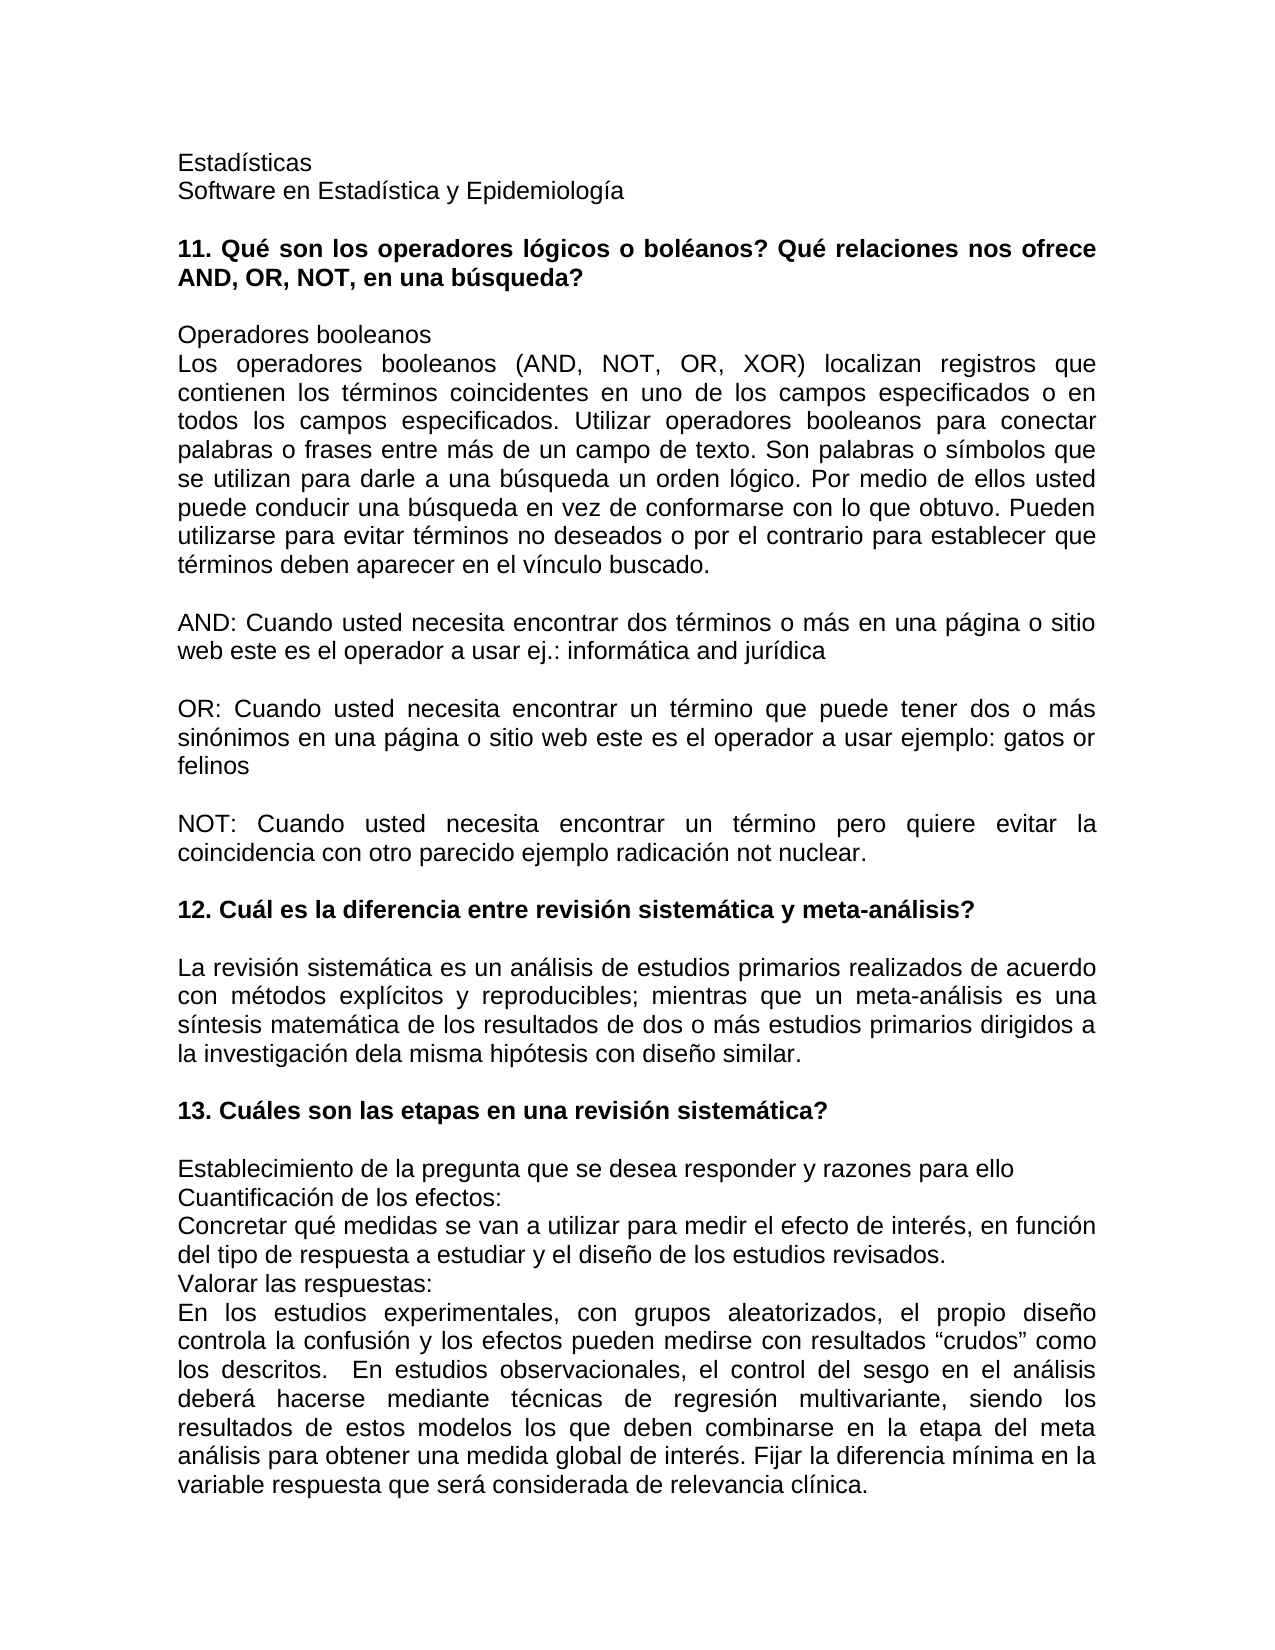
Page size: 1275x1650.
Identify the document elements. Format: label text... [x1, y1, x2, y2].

text 13. Cuáles son las etapas en una revisión sistemática? [177, 1096, 1098, 1125]
text Estadísticas [177, 148, 1098, 176]
text 11. Qué son los operadores lógicos o boléanos? Qué relaciones nos ofrece AND, OR, NOT, en una búsqueda? [177, 234, 1098, 291]
text En los estudios experimentales, con grupos aleatorizados, el propio diseño controla la confusión y los efectos pueden medirse con resultados “crudos” como los descritos. En estudios observacionales, el control del sesgo en el análisis deberá hacerse mediante técnicas de regresión multivariante, siendo los resultados de estos modelos los que deben combinarse en la etapa del meta análisis para obtener una medida global de interés. Fijar la diferencia mínima en la variable respuesta que será considerada de relevancia clínica. [177, 1298, 1098, 1499]
text Software en Estadística y Epidemiología [177, 176, 1098, 205]
text Establecimiento de la pregunta que se desea responder y razones para ello [177, 1154, 1098, 1183]
text OR: Cuando usted necesita encontrar un término que puede tener dos o más sinónimos en una página o sitio web este es el operador a usar ejemplo: gatos or felinos [177, 694, 1098, 780]
text NOT: Cuando usted necesita encontrar un término pero quiere evitar la coincidencia con otro parecido ejemplo radicación not nuclear. [177, 809, 1098, 866]
text Operadores booleanos [177, 320, 1098, 349]
text 12. Cuál es la diferencia entre revisión sistemática y meta-análisis? [177, 895, 1098, 924]
text Concretar qué medidas se van a utilizar para medir el efecto de interés, en función del tipo de respuesta a estudiar y el diseño de los estudios revisados. [177, 1211, 1098, 1269]
text AND: Cuando usted necesita encontrar dos términos o más en una página o sitio web este es el operador a usar ej.: informática and jurídica [177, 608, 1098, 665]
text Cuantificación de los efectos: [177, 1183, 1098, 1211]
text Valorar las respuestas: [177, 1269, 1098, 1298]
text Los operadores booleanos (AND, NOT, OR, XOR) localizan registros que contienen los términos coincidentes en uno de los campos especificados o en todos los campos especificados. Utilizar operadores booleanos para conectar palabras o frases entre más de un campo de texto. Son palabras o símbolos que se utilizan para darle a una búsqueda un orden lógico. Por medio de ellos usted puede conducir una búsqueda en vez de conformarse con lo que obtuvo. Pueden utilizarse para evitar términos no deseados o por el contrario para establecer que términos deben aparecer en el vínculo buscado. [177, 349, 1098, 579]
text La revisión sistemática es un análisis de estudios primarios realizados de acuerdo con métodos explícitos y reproducibles; mientras que un meta-análisis es una síntesis matemática de los resultados de dos o más estudios primarios dirigidos a la investigación dela misma hipótesis con diseño similar. [177, 953, 1098, 1068]
